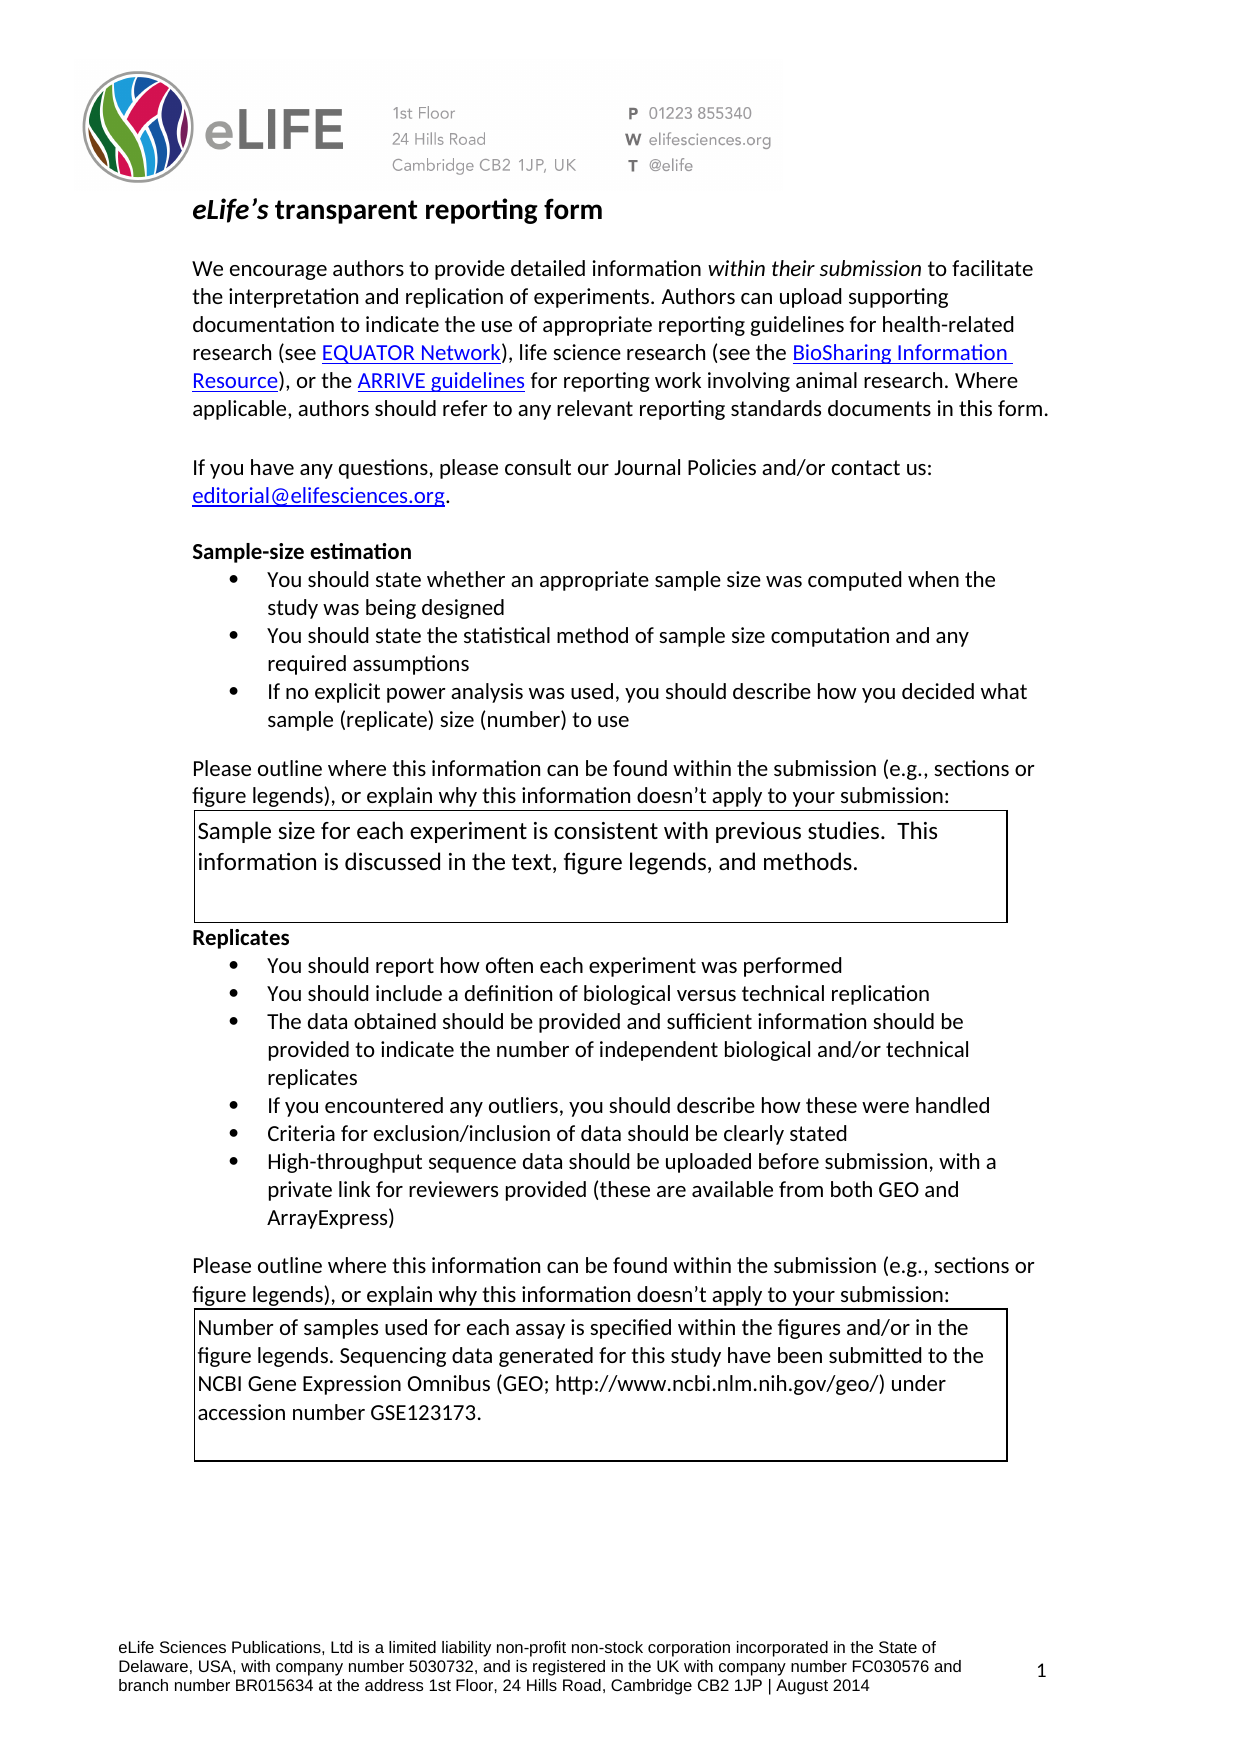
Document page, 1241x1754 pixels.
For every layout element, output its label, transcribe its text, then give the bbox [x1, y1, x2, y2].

text Sample size for each experiment is consistent with previous studies. This information is discussed in the text, figure legends, and methods. [195, 813, 1006, 879]
picture [73, 59, 784, 191]
text Sample-size estimation [192, 537, 1053, 565]
text Number of samples used for each assay is specified within the figures and/or in the figure legends. Sequencing data generated for this study have been submitted to the NCBI Gene Expression Omnibus (GEO; http://www.ncbi.nlm.nih.gov/geo/) under accession number GSE123173. [195, 1311, 1006, 1426]
text eLife’s transparent reporting form [192, 191, 1053, 226]
list You should state the statistical method of sample size computation and any required assumptions [229, 621, 1053, 677]
text If you have any questions, please consult our Journal Policies and/or contact us: editorial@elifesciences.org. [192, 453, 1053, 509]
list You should state whether an appropriate sample size was computed when the study was being designed [229, 565, 1053, 621]
list If no explicit power analysis was used, you should describe how you decided what sample (replicate) size (number) to use [229, 677, 1053, 733]
text We encourage authors to provide detailed information within their submission to facilitate the interpretation and replication of experiments. Authors can upload supporting documentation to indicate the use of appropriate reporting guidelines for health-related research (see EQUATOR Network), life science research (see the BioSharing Information Resource), or the ARRIVE guidelines for reporting work involving animal research. Where applicable, authors should refer to any relevant reporting standards documents in this form. [192, 254, 1053, 423]
text Replicates [192, 838, 1053, 951]
list If you encountered any outliers, you should describe how these were handled [229, 1091, 1053, 1119]
list Criteria for exclusion/inclusion of data should be clearly stated [229, 1119, 1053, 1147]
list You should report how often each experiment was performed [229, 951, 1053, 979]
list You should include a definition of biological versus technical replication [229, 979, 1053, 1007]
list High-throughput sequence data should be uploaded before submission, with a private link for reviewers provided (these are available from both GEO and ArrayExpress) [229, 1147, 1053, 1231]
list The data obtained should be provided and sufficient information should be provided to indicate the number of independent biological and/or technical replicates [229, 1007, 1053, 1091]
